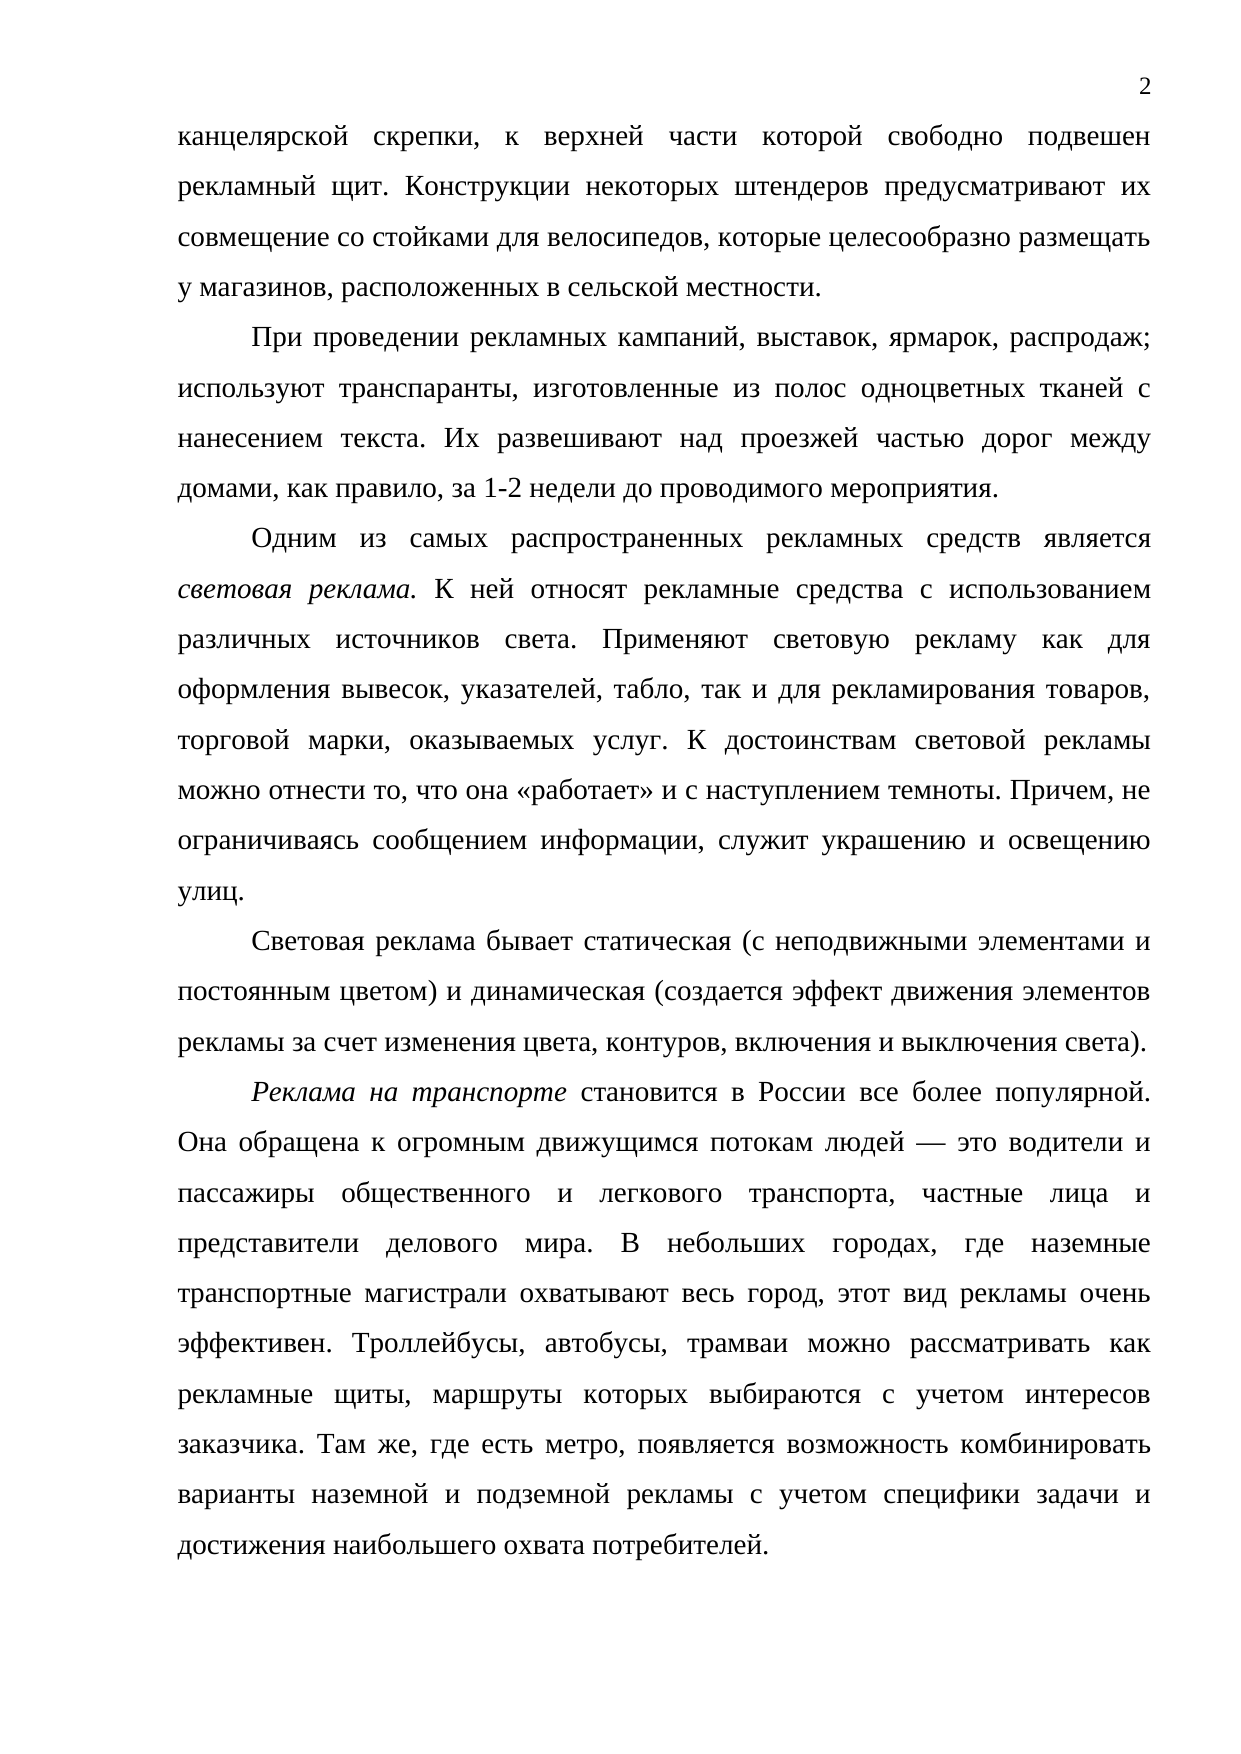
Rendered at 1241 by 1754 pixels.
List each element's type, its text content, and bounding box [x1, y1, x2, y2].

text Одним из самых распространенных рекламных средств является световая реклама. К ней относят рекламные средства с использованием различных источников света. Применяют световую рекламу как для оформления вывесок, указателей, табло, так и для рекламирования товаров, торговой марки, оказываемых услуг. К достоинствам световой рекламы можно отнести то, что она «работает» и с наступлением темноты. Причем, не ограничиваясь сообщением информации, служит украшению и освещению улиц. [177, 521, 1152, 906]
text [177, 118, 1152, 303]
text Световая реклама бывает статическая (с неподвижными элементами и постоянным цветом) и динамическая (создается эффект движения элементов рекламы за счет изменения цвета, контуров, включения и выключения света). [177, 923, 1152, 1057]
text При проведении рекламных кампаний, выставок, ярмарок, распродаж; используют транспаранты, изготовленные из полос одноцветных тканей с нанесением текста. Их развешивают над проезжей частью дорог между домами, как правило, за 1-2 недели до проводимого мероприятия. [177, 319, 1152, 504]
text Реклама на транспорте становится в России все более популярной. Она обращена к огромным движущимся потокам людей — это водители и пассажиры общественного и легкового транспорта, частные лица и представители делового мира. В небольших городах, где наземные транспортные магистрали охватывают весь город, этот вид рекламы очень эффективен. Троллейбусы, автобусы, трамваи можно рассматривать как рекламные щиты, маршруты которых выбираются с учетом интересов заказчика. Там же, где есть метро, появляется возможность комбинировать варианты наземной и подземной рекламы с учетом специфики задачи и достижения наибольшего охвата потребителей. [177, 1074, 1152, 1560]
